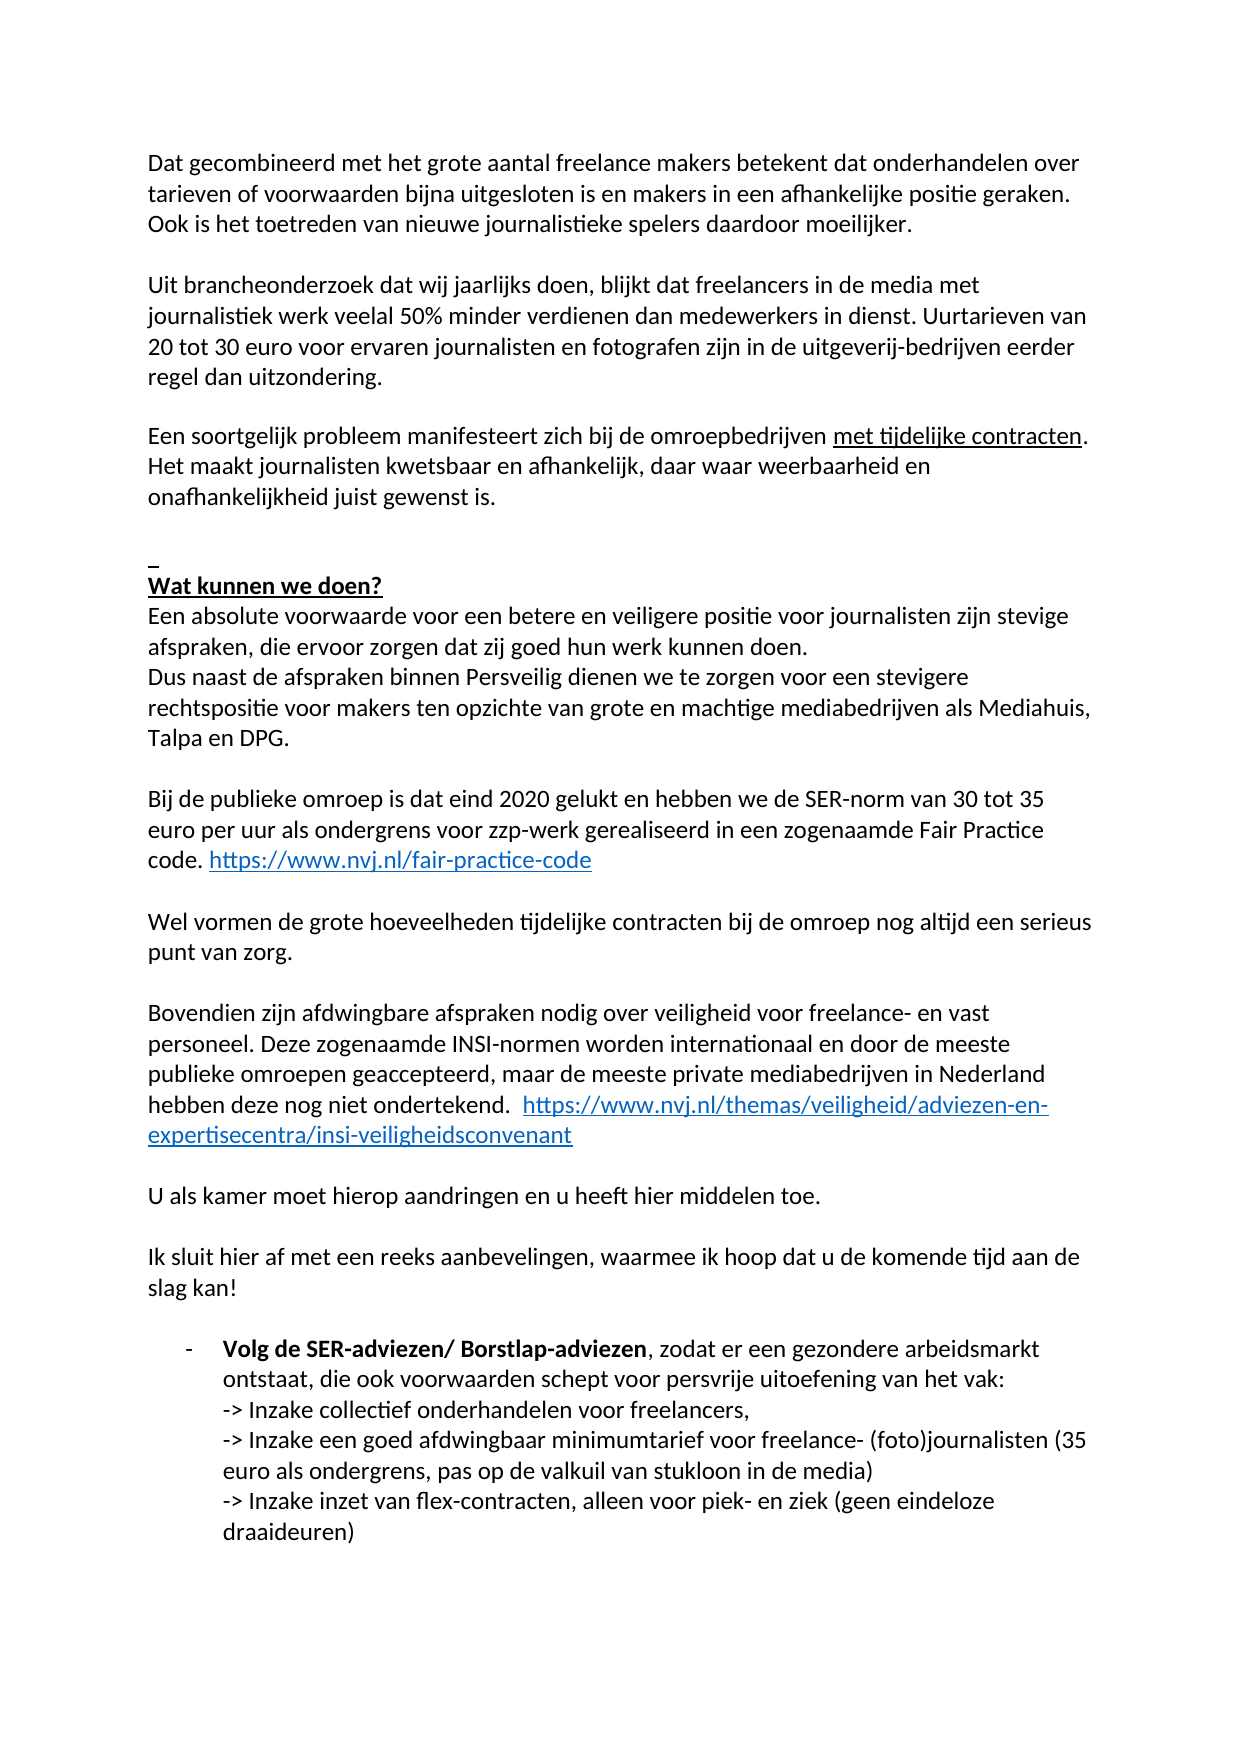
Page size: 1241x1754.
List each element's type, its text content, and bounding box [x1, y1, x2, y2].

text U als kamer moet hierop aandringen en u heeft hier middelen toe. [148, 1180, 1093, 1211]
text Ik sluit hier af met een reeks aanbevelingen, waarmee ik hoop dat u de komende tijd aan de slag kan! [148, 1241, 1093, 1302]
text Bovendien zijn afdwingbare afspraken nodig over veiligheid voor freelance- en vast personeel. Deze zogenaamde INSI-normen worden internationaal en door de meeste publieke omroepen geaccepteerd, maar de meeste private mediabedrijven in Nederland hebben deze nog niet ondertekend. https://www.nvj.nl/themas/veiligheid/adviezen-en-expertisecentra/insi-veiligheidsconvenant [148, 997, 1093, 1150]
list -> Inzake collectief onderhandelen voor freelancers, [223, 1394, 1093, 1424]
text Dus naast de afspraken binnen Persveilig dienen we te zorgen voor een stevigere rechtspositie voor makers ten opzichte van grote en machtige mediabedrijven als Mediahuis, Talpa en DPG. [148, 661, 1093, 753]
text Een soortgelijk probleem manifesteert zich bij de omroepbedrijven met tijdelijke contracten. [148, 420, 1093, 450]
text Bij de publieke omroep is dat eind 2020 gelukt en hebben we de SER-norm van 30 tot 35 euro per uur als ondergrens voor zzp-werk gerealiseerd in een zogenaamde Fair Practice code. https://www.nvj.nl/fair-practice-code [148, 783, 1093, 875]
list -> Inzake een goed afdwingbaar minimumtarief voor freelance- (foto)journalisten (35 euro als ondergrens, pas op de valkuil van stukloon in de media) [223, 1424, 1093, 1486]
text Wel vormen de grote hoeveelheden tijdelijke contracten bij de omroep nog altijd een serieus punt van zorg. [148, 906, 1093, 967]
list Volg de SER-adviezen/ Borstlap-adviezen, zodat er een gezondere arbeidsmarkt ontstaat, die ook voorwaarden schept voor persvrije uitoefening van het vak: [185, 1333, 1093, 1394]
text Dat gecombineerd met het grote aantal freelance makers betekent dat onderhandelen over tarieven of voorwaarden bijna uitgesloten is en makers in een afhankelijke positie geraken. [148, 148, 1093, 209]
text Het maakt journalisten kwetsbaar en afhankelijk, daar waar weerbaarheid en onafhankelijkheid juist gewenst is. [148, 450, 1093, 511]
text Een absolute voorwaarde voor een betere en veiligere positie voor journalisten zijn stevige afspraken, die ervoor zorgen dat zij goed hun werk kunnen doen. [148, 600, 1093, 661]
text Ook is het toetreden van nieuwe journalistieke spelers daardoor moeilijker. [148, 209, 1093, 239]
list -> Inzake inzet van flex-contracten, alleen voor piek- en ziek (geen eindeloze draaideuren) [223, 1486, 1093, 1547]
text Wat kunnen we doen? [148, 570, 1093, 600]
text Uit brancheonderzoek dat wij jaarlijks doen, blijkt dat freelancers in de media met journalistiek werk veelal 50% minder verdienen dan medewerkers in dienst. Uurtarieven van 20 tot 30 euro voor ervaren journalisten en fotografen zijn in de uitgeverij-bedrijven eerder regel dan uitzondering. [148, 270, 1093, 392]
